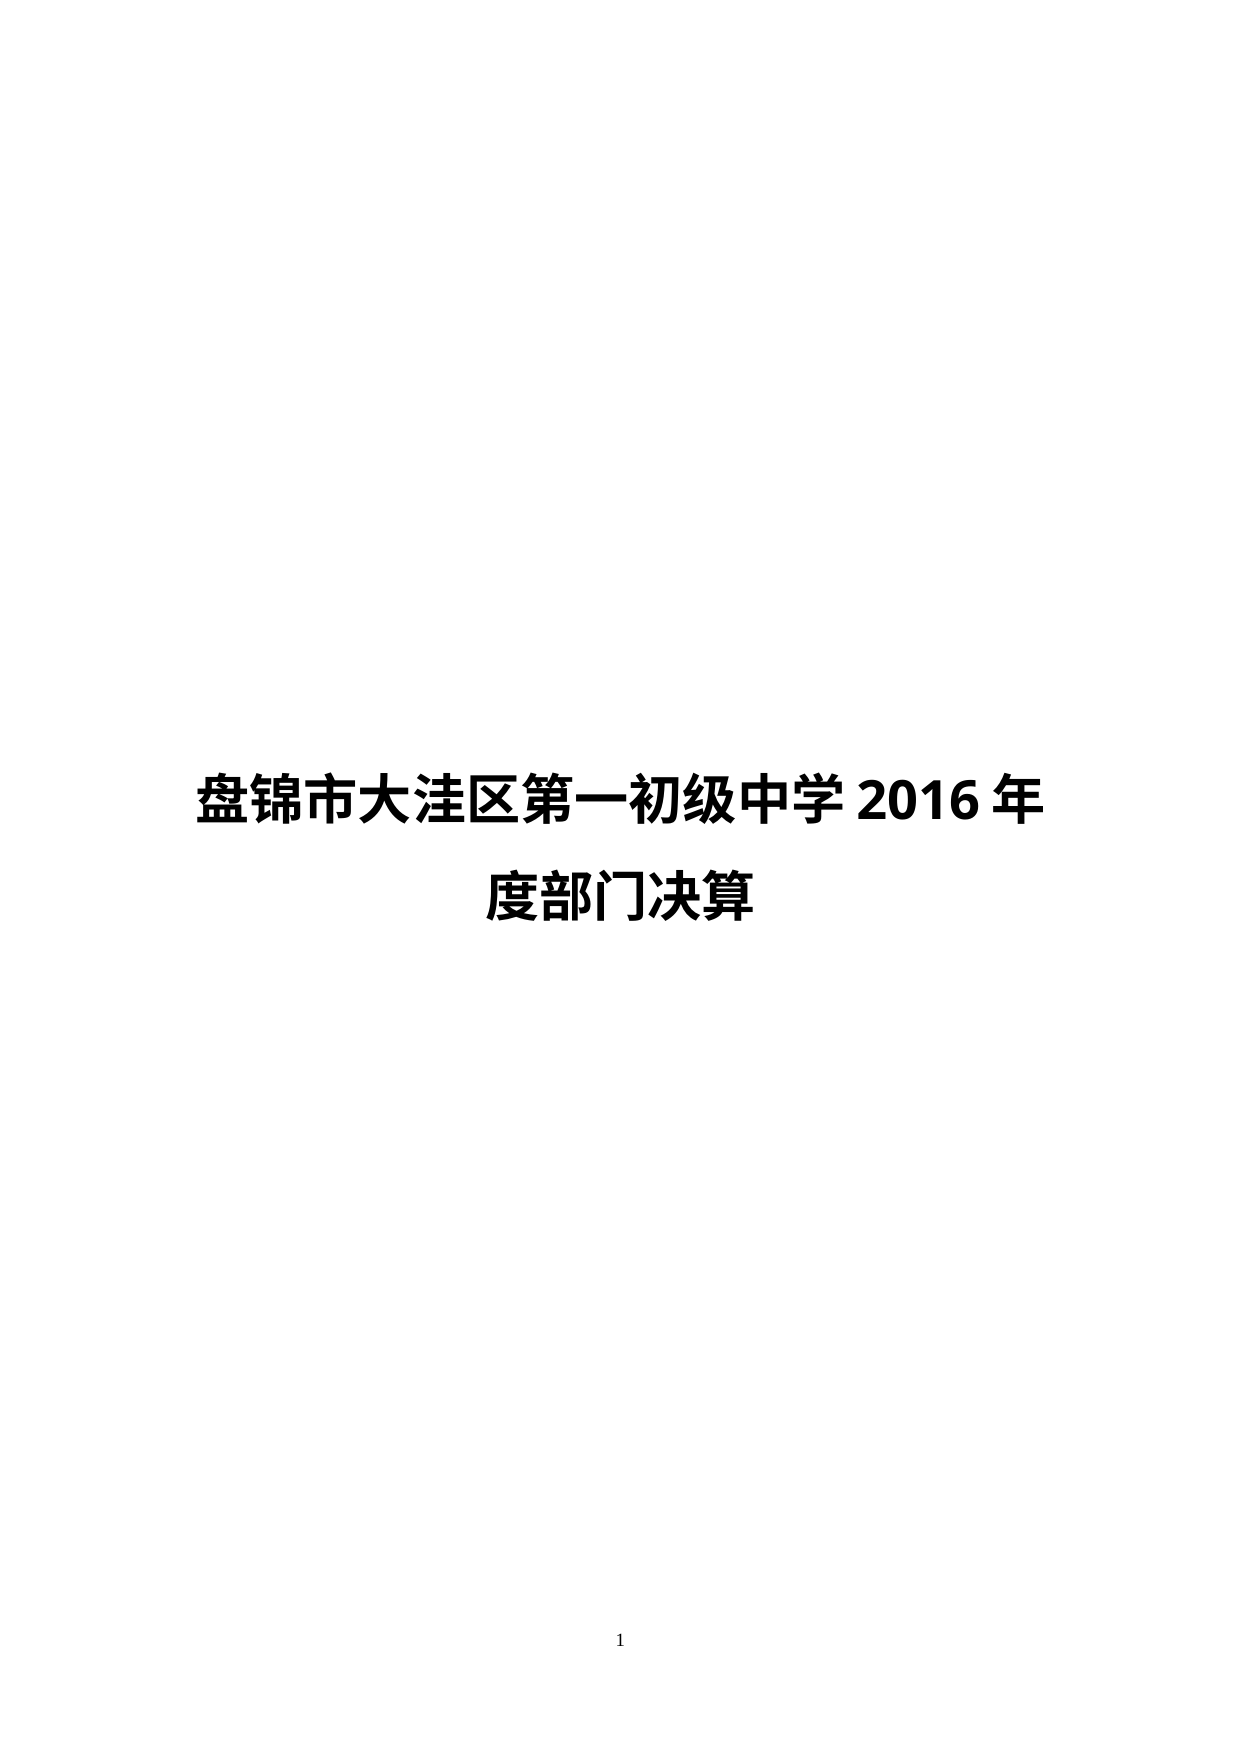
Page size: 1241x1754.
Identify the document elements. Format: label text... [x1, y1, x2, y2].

text 盘锦市大洼区第一初级中学2016年度部门决算 [187, 747, 1053, 942]
